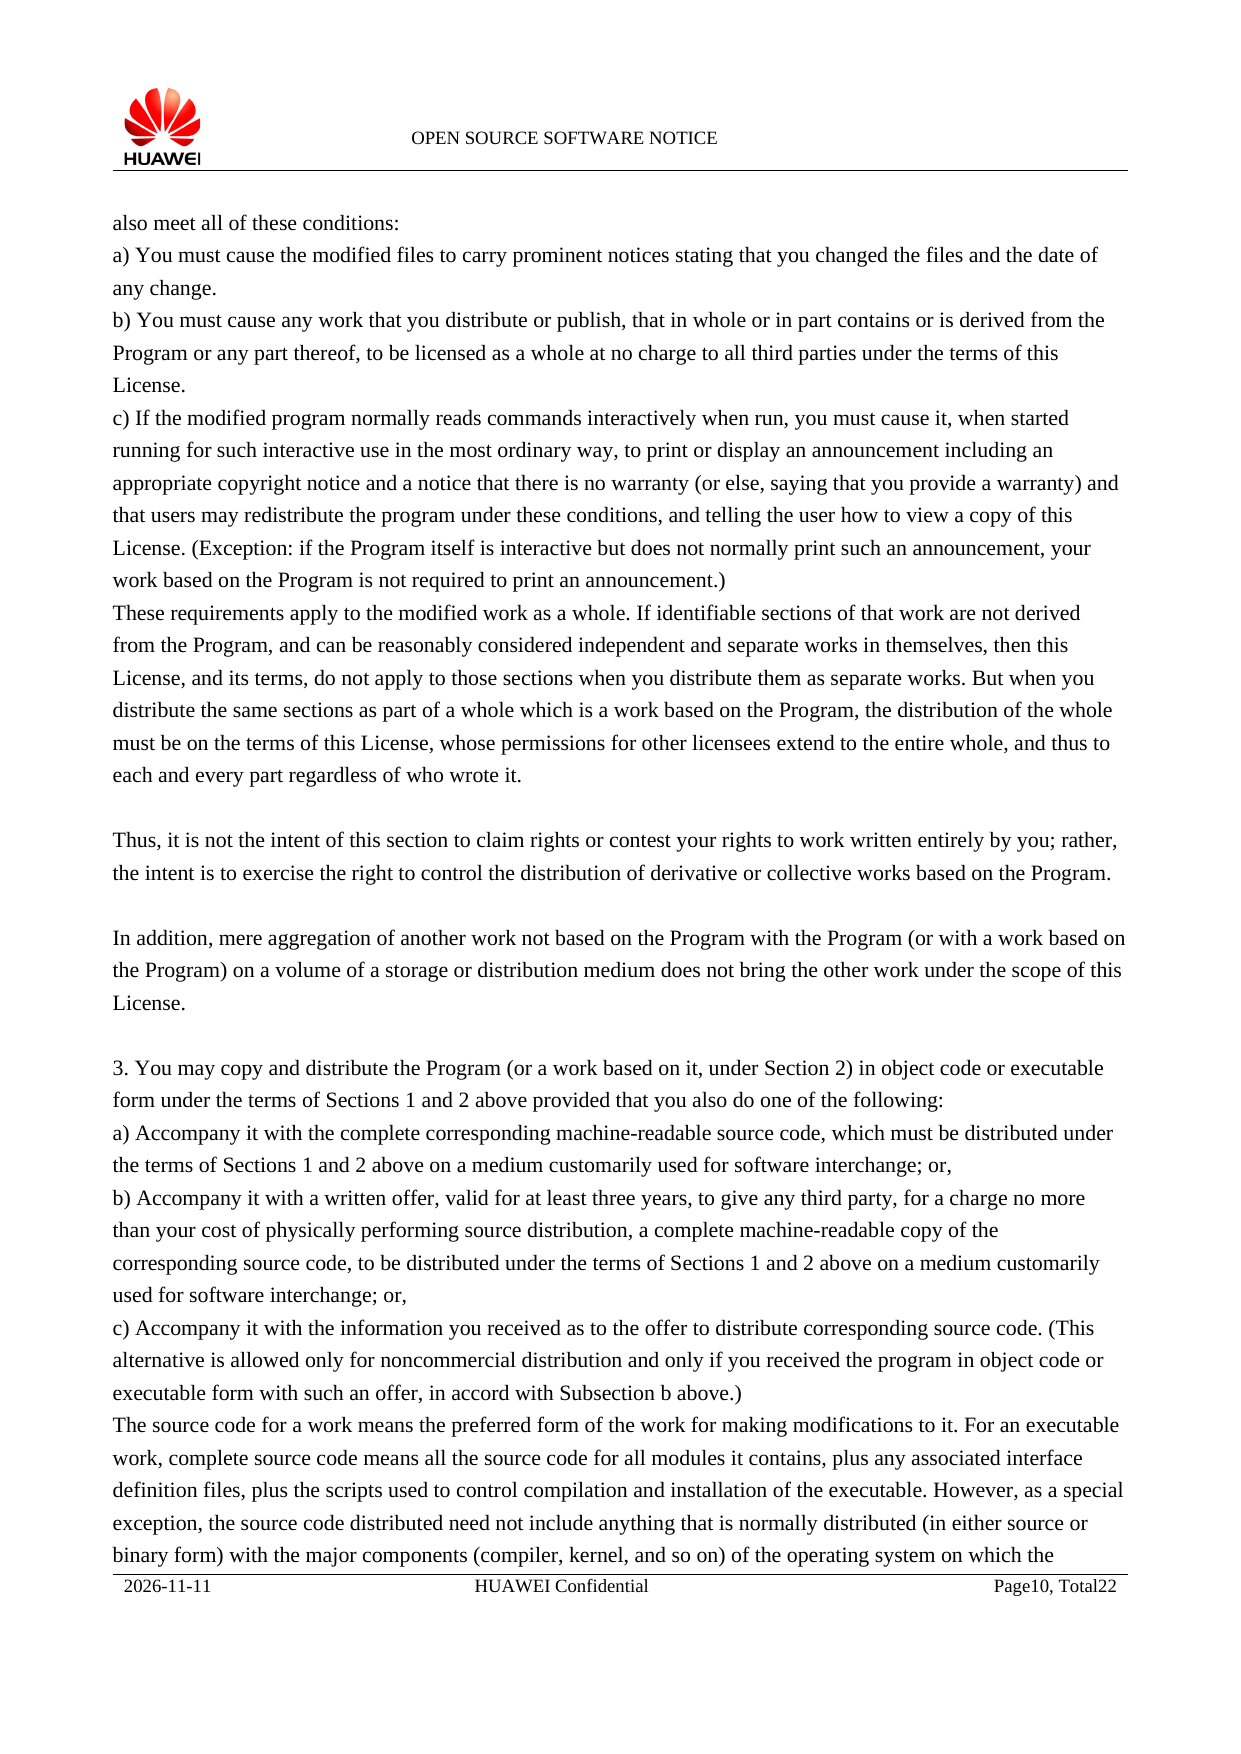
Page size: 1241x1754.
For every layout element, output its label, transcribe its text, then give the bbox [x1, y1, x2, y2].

picture [124, 88, 201, 165]
